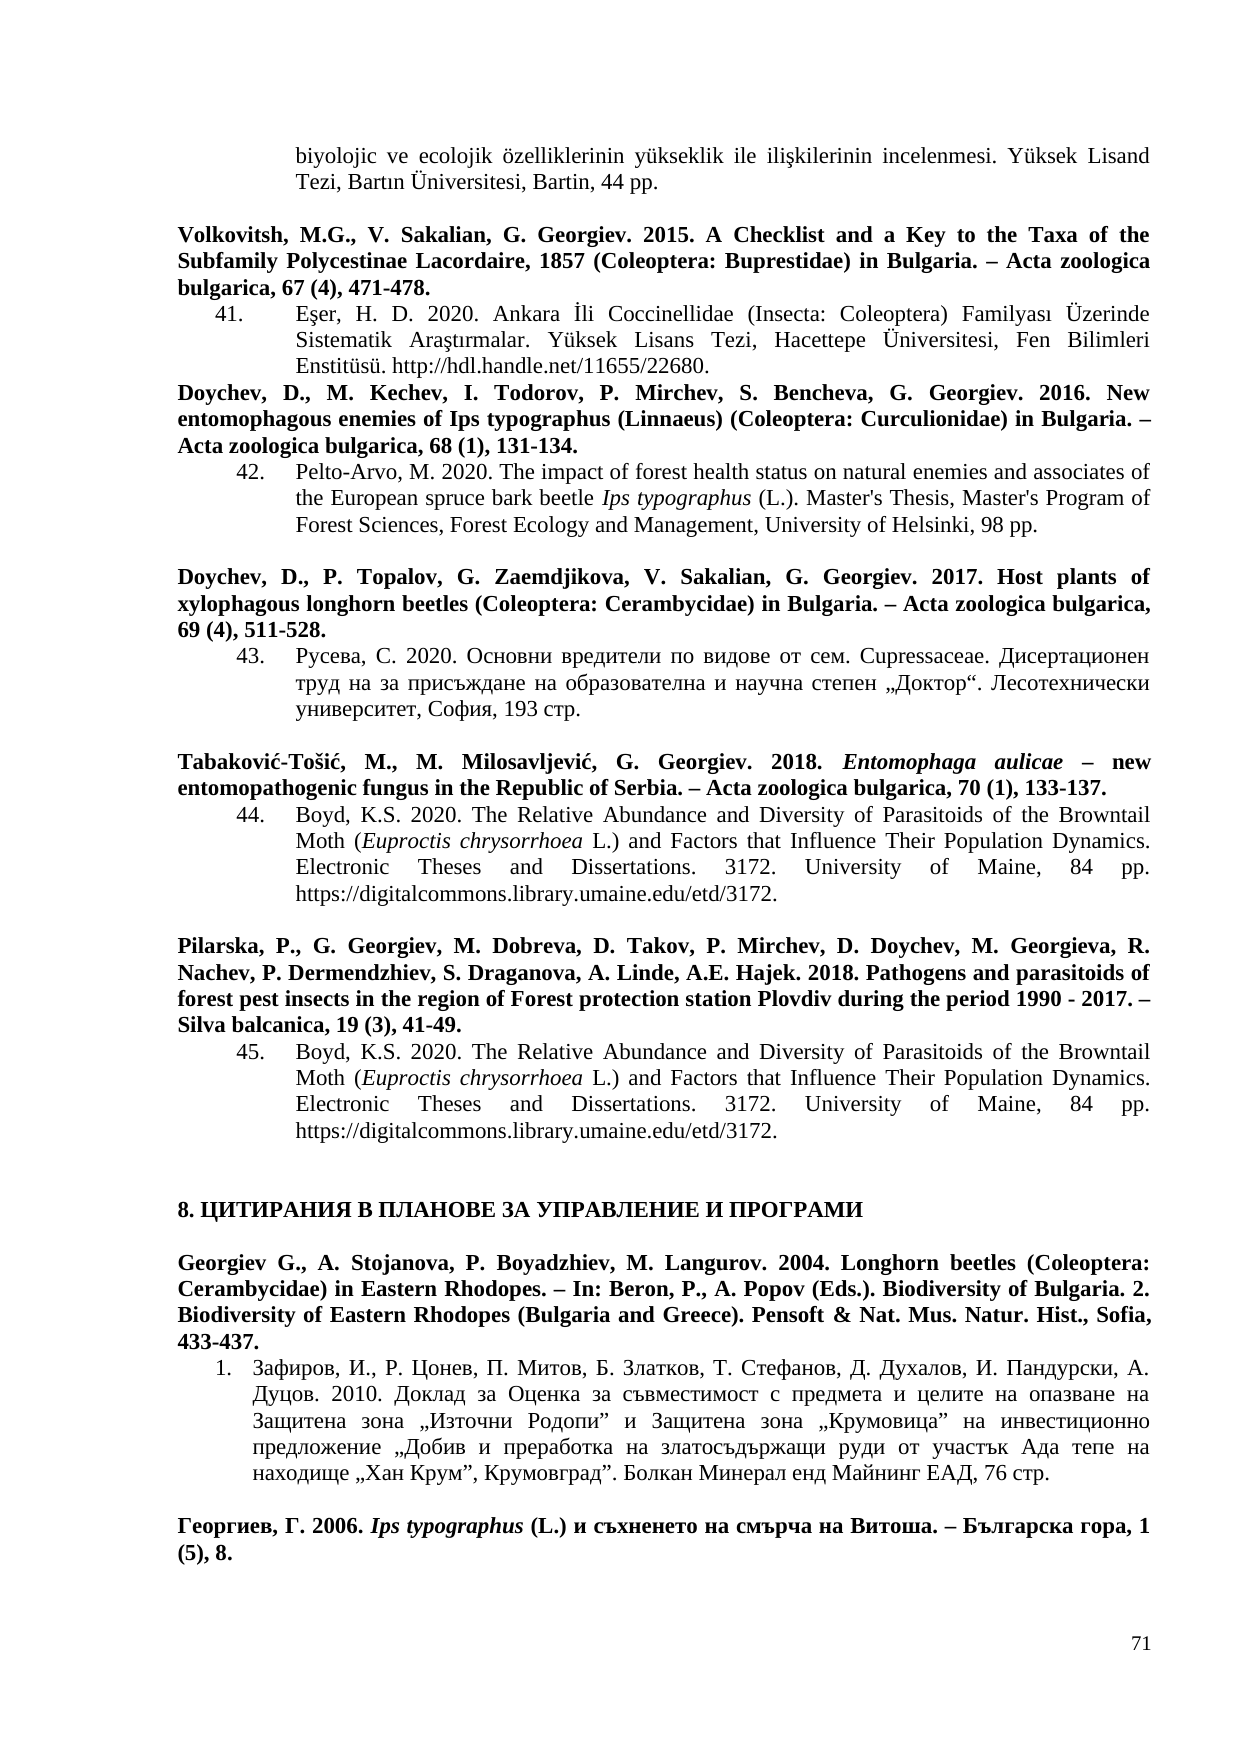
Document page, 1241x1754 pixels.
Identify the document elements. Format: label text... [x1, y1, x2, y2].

text Volkovitsh, M.G., V. Sakalian, G. Georgiev. 2015. A Checklist and a Key to the Taxa of the Subfamily Polycestinae Lacordaire, 1857 (Coleoptera: Buprestidae) in Bulgaria. – Acta zoologica bulgarica, 67 (4), 471-478. [177, 221, 1152, 300]
text Pilarska, P., G. Georgiev, M. Dobreva, D. Takov, P. Mirchev, D. Doychev, M. Georgieva, R. Nachev, P. Dermendzhiev, S. Draganova, A. Linde, A.E. Hajek. 2018. Pathogens and parasitoids of forest pest insects in the region of Forest protection station Plovdiv during the period 1990 - 2017. – Silva balcanica, 19 (3), 41-49. [177, 932, 1152, 1038]
text Георгиев, Г. 2006. Ips typographus (L.) и съхненето на смърча на Витоша. – Българска гора, 1 (5), 8. [177, 1512, 1152, 1565]
text Georgiev G., A. Stojanova, P. Boyadzhiev, M. Langurov. 2004. Longhorn beetles (Coleoptera: Cerambycidae) in Eastern Rhodopes. – In: Beron, P., A. Popov (Eds.). Biodiversity of Bulgaria. 2. Biodiversity of Eastern Rhodopes (Bulgaria and Greece). Pensoft & Nat. Mus. Natur. Hist., Sofia, 433-437. [177, 1249, 1152, 1354]
list Eşer, H. D. 2020. Ankara İli Coccinellidae (Insecta: Coleoptera) Familyası Üzerinde Sistematik Araştırmalar. Yüksek Lisans Tezi, Hacettepe Üniversitesi, Fen Bilimleri Enstitüsü. http://hdl.handle.net/11655/22680. [215, 300, 1152, 379]
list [236, 142, 1152, 194]
text 8. Цитирания в планове за управление и програми [177, 1196, 1152, 1222]
list Boyd, K.S. 2020. The Relative Abundance and Diversity of Parasitoids of the Browntail Moth (Euproctis chrysorrhoea L.) and Factors that Influence Their Population Dynamics. Electronic Theses and Dissertations. 3172. University of Maine, 84 pp. https://digitalcommons.library.umaine.edu/etd/3172. [236, 801, 1152, 906]
list Зафиров, И., Р. Цонев, П. Митов, Б. Златков, Т. Стефанов, Д. Духалов, И. Пандурски, А. Дуцов. 2010. Доклад за Oценка за съвместимост с предмета и целите на опазване на Защитенa зонa „Източни Родопи” и Защитена зона „Крумовица” на инвестиционно предложение „Добив и преработка на златосъдържащи руди от участък Ада тепе на находище „Хан Крум”, Крумовград”. Болкан Минерал енд Майнинг ЕАД, 76 стр. [215, 1354, 1152, 1486]
list Русева, С. 2020. Основни вредители по видове от сем. Cupressaceae. Дисертационен труд на за присъждане на образователна и научна степен „Доктор“. Лесотехнически университет, София, 193 стр. [236, 642, 1152, 722]
text Doychev, D., P. Topalov, G. Zaemdjikova, V. Sakalian, G. Georgiev. 2017. Host plants of xylophagous longhorn beetles (Coleoptera: Cerambycidae) in Bulgaria. – Acta zoologica bulgarica, 69 (4), 511-528. [177, 563, 1152, 642]
text Tabaković-Tošić, M., M. Milosavljević, G. Georgiev. 2018. Entomophaga aulicae – new entomopathogenic fungus in the Republic of Serbia. – Acta zoologica bulgarica, 70 (1), 133-137. [177, 748, 1152, 801]
list Pelto-Arvo, M. 2020. The impact of forest health status on natural enemies and associates of the European spruce bark beetle Ips typographus (L.). Master's Thesis, Master's Program of Forest Sciences, Forest Ecology and Management, University of Helsinki, 98 pp. [236, 458, 1152, 537]
text Doychev, D., M. Kechev, I. Todorov, P. Mirchev, S. Bencheva, G. Georgiev. 2016. New entomophagous enemies of Ips typographus (Linnaeus) (Coleoptera: Curculionidae) in Bulgaria. – Acta zoologica bulgarica, 68 (1), 131-134. [177, 379, 1152, 458]
list Boyd, K.S. 2020. The Relative Abundance and Diversity of Parasitoids of the Browntail Moth (Euproctis chrysorrhoea L.) and Factors that Influence Their Population Dynamics. Electronic Theses and Dissertations. 3172. University of Maine, 84 pp. https://digitalcommons.library.umaine.edu/etd/3172. [236, 1038, 1152, 1143]
